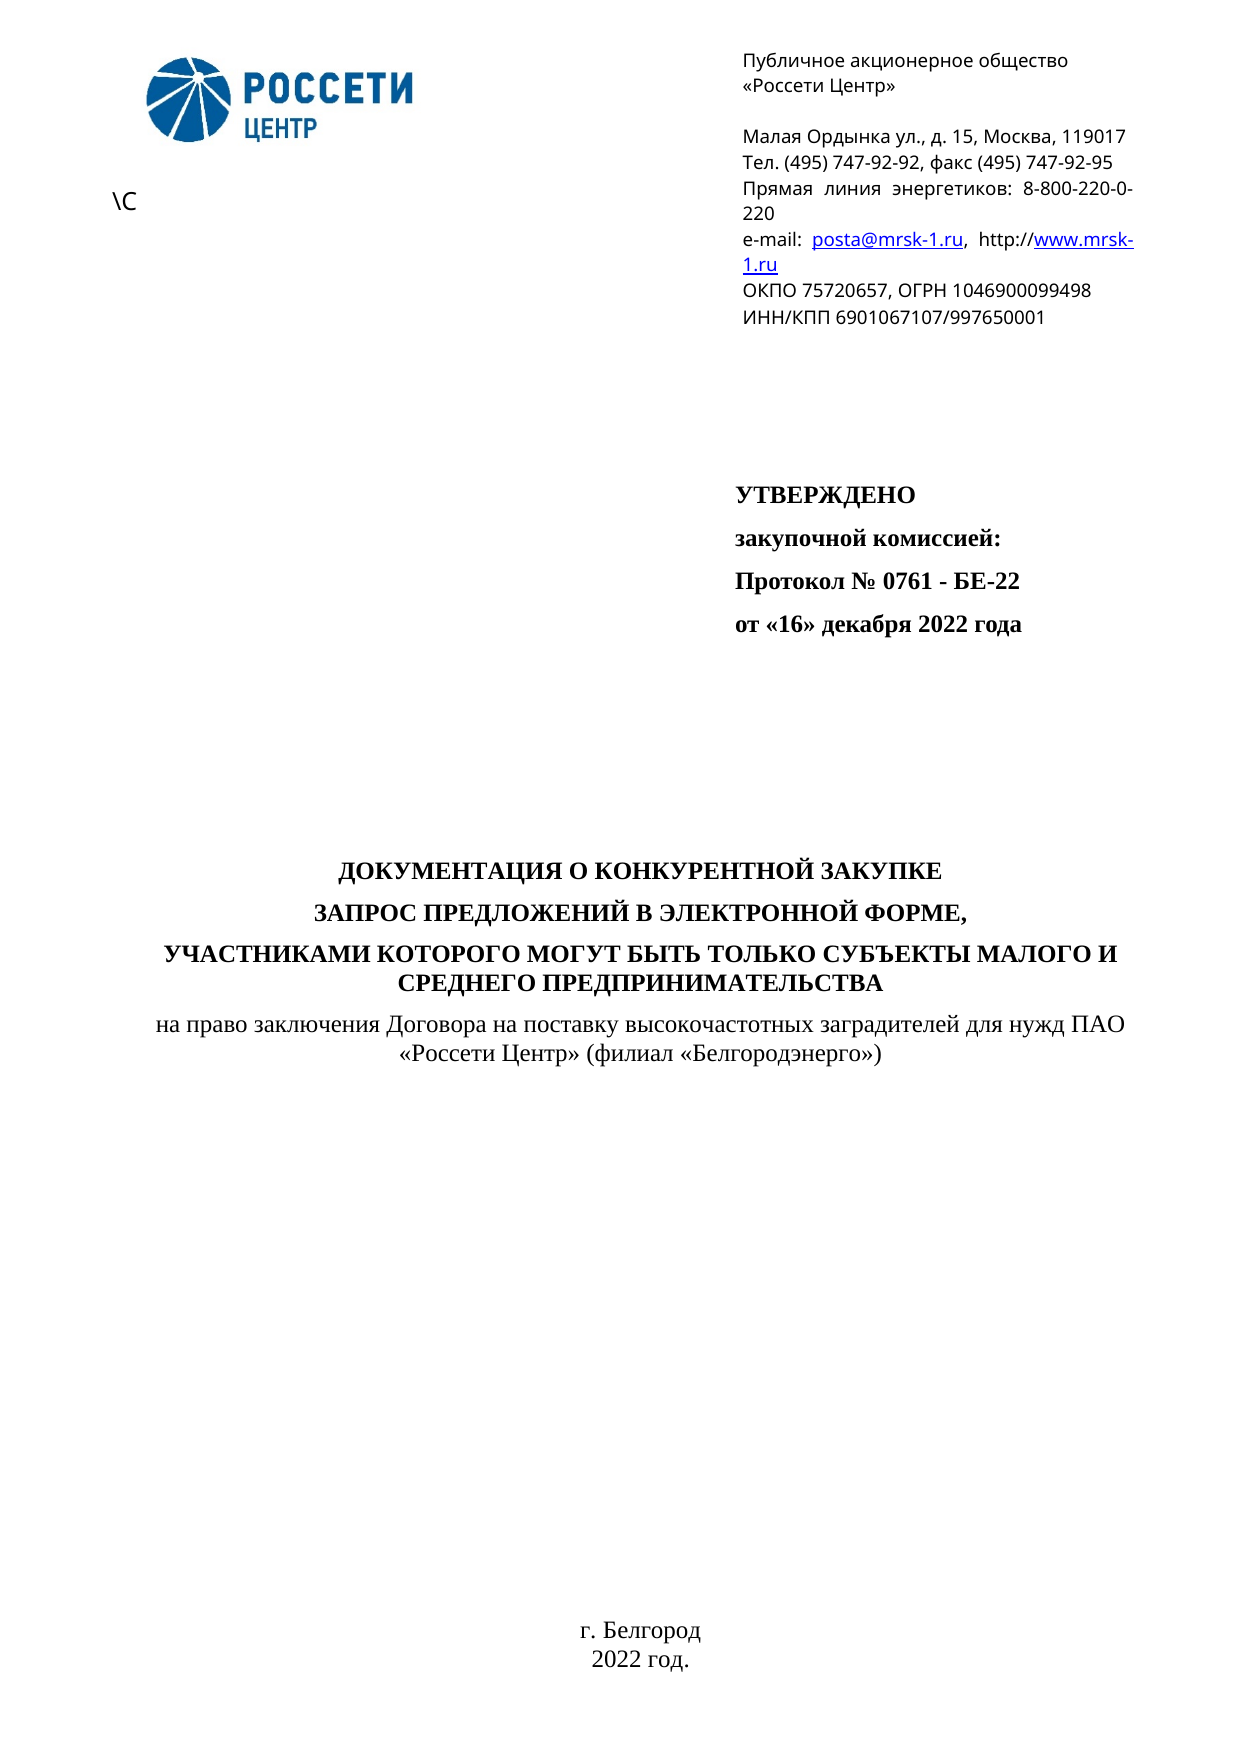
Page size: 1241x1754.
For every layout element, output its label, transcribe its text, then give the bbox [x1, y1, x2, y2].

text Протокол № 0761 - БЕ-22 [735, 566, 1151, 595]
text г. Белгород 2022 год. [129, 1615, 1151, 1673]
text ДОКУМЕНТАЦИЯ О КОНКУРЕНТНОЙ ЗАКУПКЕ [129, 856, 1151, 885]
text УЧАСТНИКАМИ КОТОРОГО МОГУТ БЫТЬ ТОЛЬКО СУБЪЕКТЫ МАЛОГО И СРЕДНЕГО ПРЕДПРИНИМАТЕЛЬСТВА [129, 939, 1151, 996]
table_header \С [141, 47, 731, 336]
text от «16» декабря 2022 года [735, 609, 1151, 638]
text ЗАПРОС ПРЕДЛОЖЕНИЙ В ЭЛЕКТРОННОЙ ФОРМЕ, [129, 898, 1151, 926]
text закупочной комиссией: [735, 523, 1151, 552]
table_header Публичное акционерное общество «Россети Центр» Малая Ордынка ул., д. 15, Москва, 119017 Тел. (495) 747-92-92, факс (495) 747-92-95 Прямая линия энергетиков: 8-800-220-0-220 e-mail: posta@mrsk-1.ru, http://www.mrsk-1.ru ОКПО 75720657, ОГРН 1046900099498 ИНН/КПП 6901067107/997650001 [731, 47, 1145, 336]
text УТВЕРЖДЕНО [735, 480, 1151, 509]
text на право заключения Договора на поставку высокочастотных заградителей для нужд ПАО «Россети Центр» (филиал «Белгородэнерго») [129, 1009, 1151, 1066]
